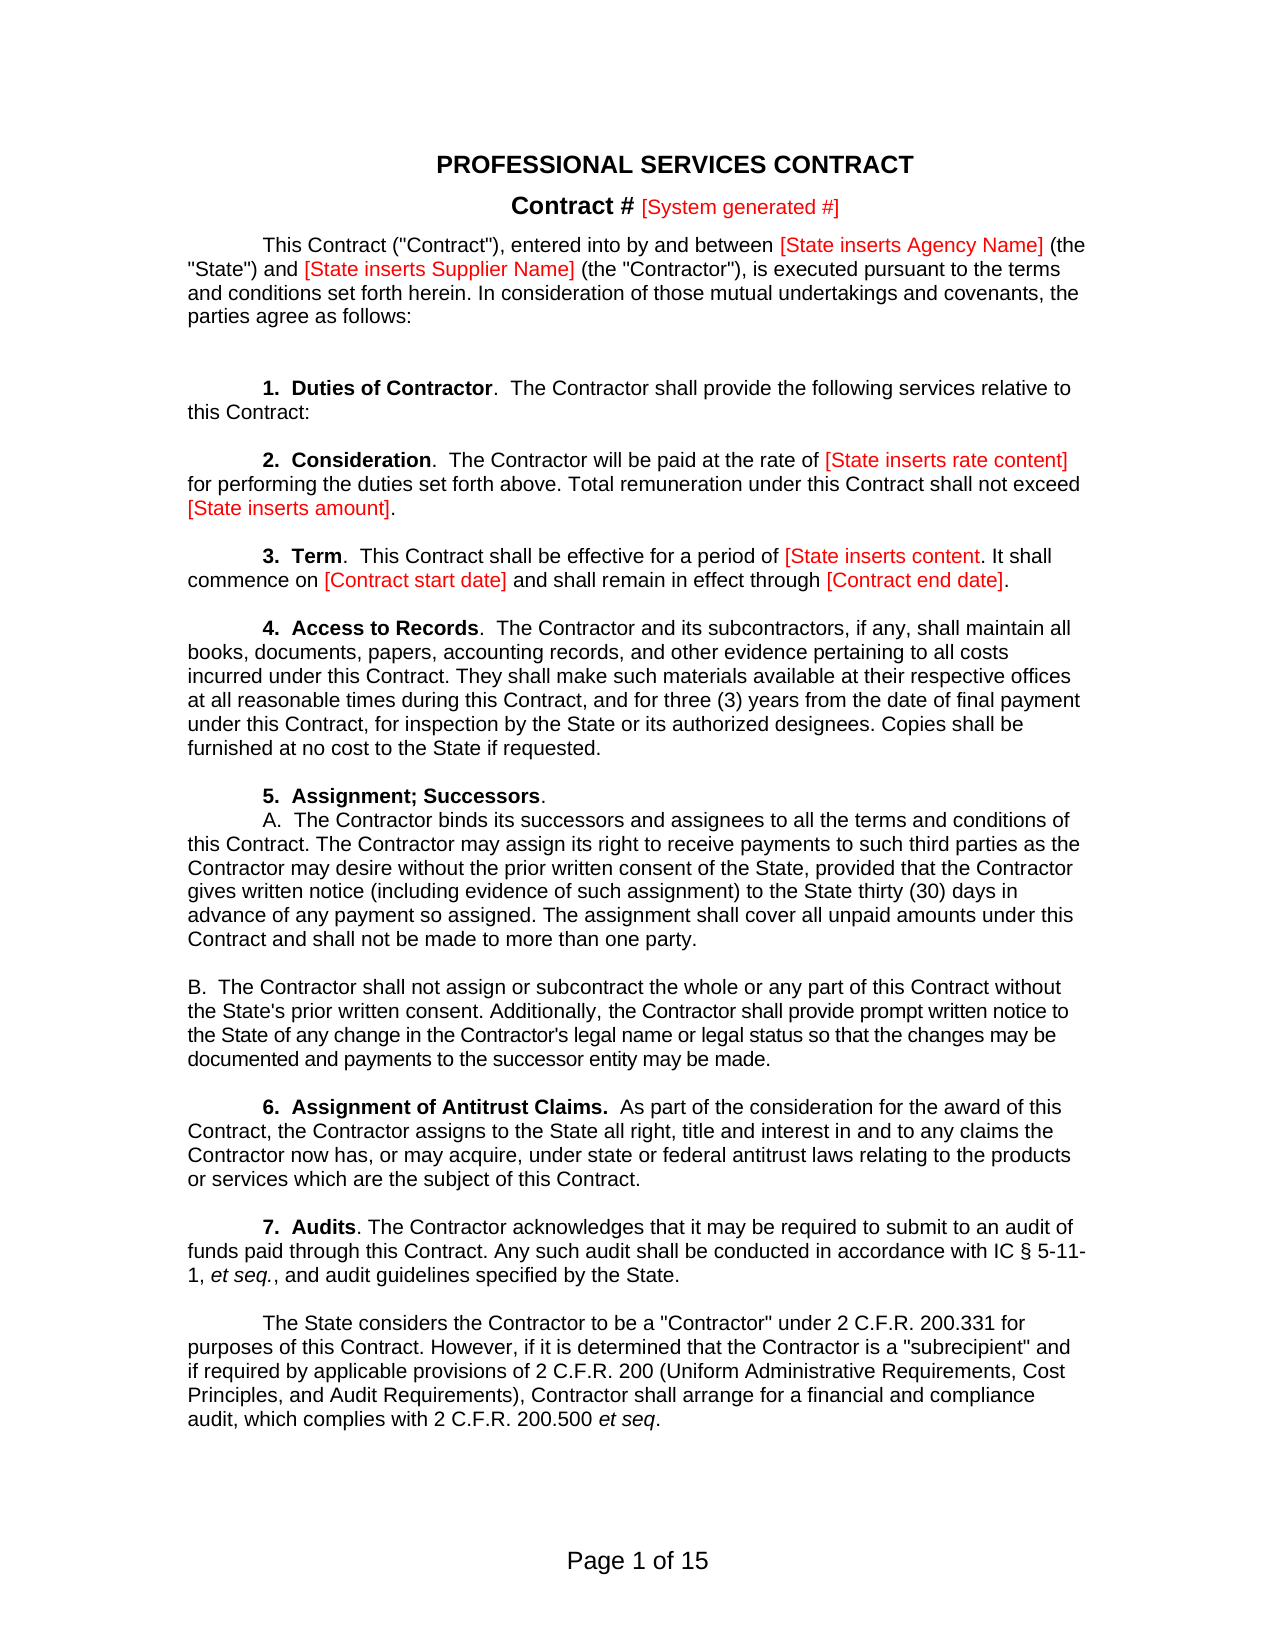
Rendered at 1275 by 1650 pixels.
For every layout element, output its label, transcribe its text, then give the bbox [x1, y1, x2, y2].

subtitle PROFESSIONAL SERVICES CONTRACT [187, 150, 1087, 179]
text B. The Contractor shall not assign or subcontract the whole or any part of this Contract without the State's prior written consent. Additionally, the Contractor shall provide prompt written notice to the State of any change in the Contractor's legal name or legal status so that the changes may be documented and payments to the successor entity may be made. [187, 975, 1087, 1071]
subtitle Contract # [System generated #] [187, 191, 1087, 220]
text 3. Term. This Contract shall be effective for a period of [State inserts content. It shall commence on [Contract start date] and shall remain in effect through [Contract end date]. [187, 544, 1087, 592]
text A. The Contractor binds its successors and assignees to all the terms and conditions of this Contract. The Contractor may assign its right to receive payments to such third parties as the Contractor may desire without the prior written consent of the State, provided that the Contractor gives written notice (including evidence of such assignment) to the State thirty (30) days in advance of any payment so assigned. The assignment shall cover all unpaid amounts under this Contract and shall not be made to more than one party. [187, 807, 1087, 951]
text This Contract ("Contract"), entered into by and between [State inserts Agency Name] (the "State") and [State inserts Supplier Name] (the "Contractor"), is executed pursuant to the terms and conditions set forth herein. In consideration of those mutual undertakings and covenants, the parties agree as follows: [187, 232, 1087, 328]
text 6. Assignment of Antitrust Claims. As part of the consideration for the award of this Contract, the Contractor assigns to the State all right, title and interest in and to any claims the Contractor now has, or may acquire, under state or federal antitrust laws relating to the products or services which are the subject of this Contract. [187, 1095, 1087, 1191]
text 2. Consideration. The Contractor will be paid at the rate of [State inserts rate content] for performing the duties set forth above. Total remuneration under this Contract shall not exceed [State inserts amount]. [187, 448, 1087, 520]
text 1. Duties of Contractor. The Contractor shall provide the following services relative to this Contract: [187, 376, 1087, 424]
text 7. Audits. The Contractor acknowledges that it may be required to submit to an audit of funds paid through this Contract. Any such audit shall be conducted in accordance with IC § 5-11-1, et seq., and audit guidelines specified by the State. [187, 1215, 1087, 1287]
text The State considers the Contractor to be a "Contractor" under 2 C.F.R. 200.331 for purposes of this Contract. However, if it is determined that the Contractor is a "subrecipient" and if required by applicable provisions of 2 C.F.R. 200 (Uniform Administrative Requirements, Cost Principles, and Audit Requirements), Contractor shall arrange for a financial and compliance audit, which complies with 2 C.F.R. 200.500 et seq. [187, 1311, 1087, 1430]
text 4. Access to Records. The Contractor and its subcontractors, if any, shall maintain all books, documents, papers, accounting records, and other evidence pertaining to all costs incurred under this Contract. They shall make such materials available at their respective offices at all reasonable times during this Contract, and for three (3) years from the date of final payment under this Contract, for inspection by the State or its authorized designees. Copies shall be furnished at no cost to the State if requested. [187, 616, 1087, 759]
text 5. Assignment; Successors. [187, 783, 1087, 807]
